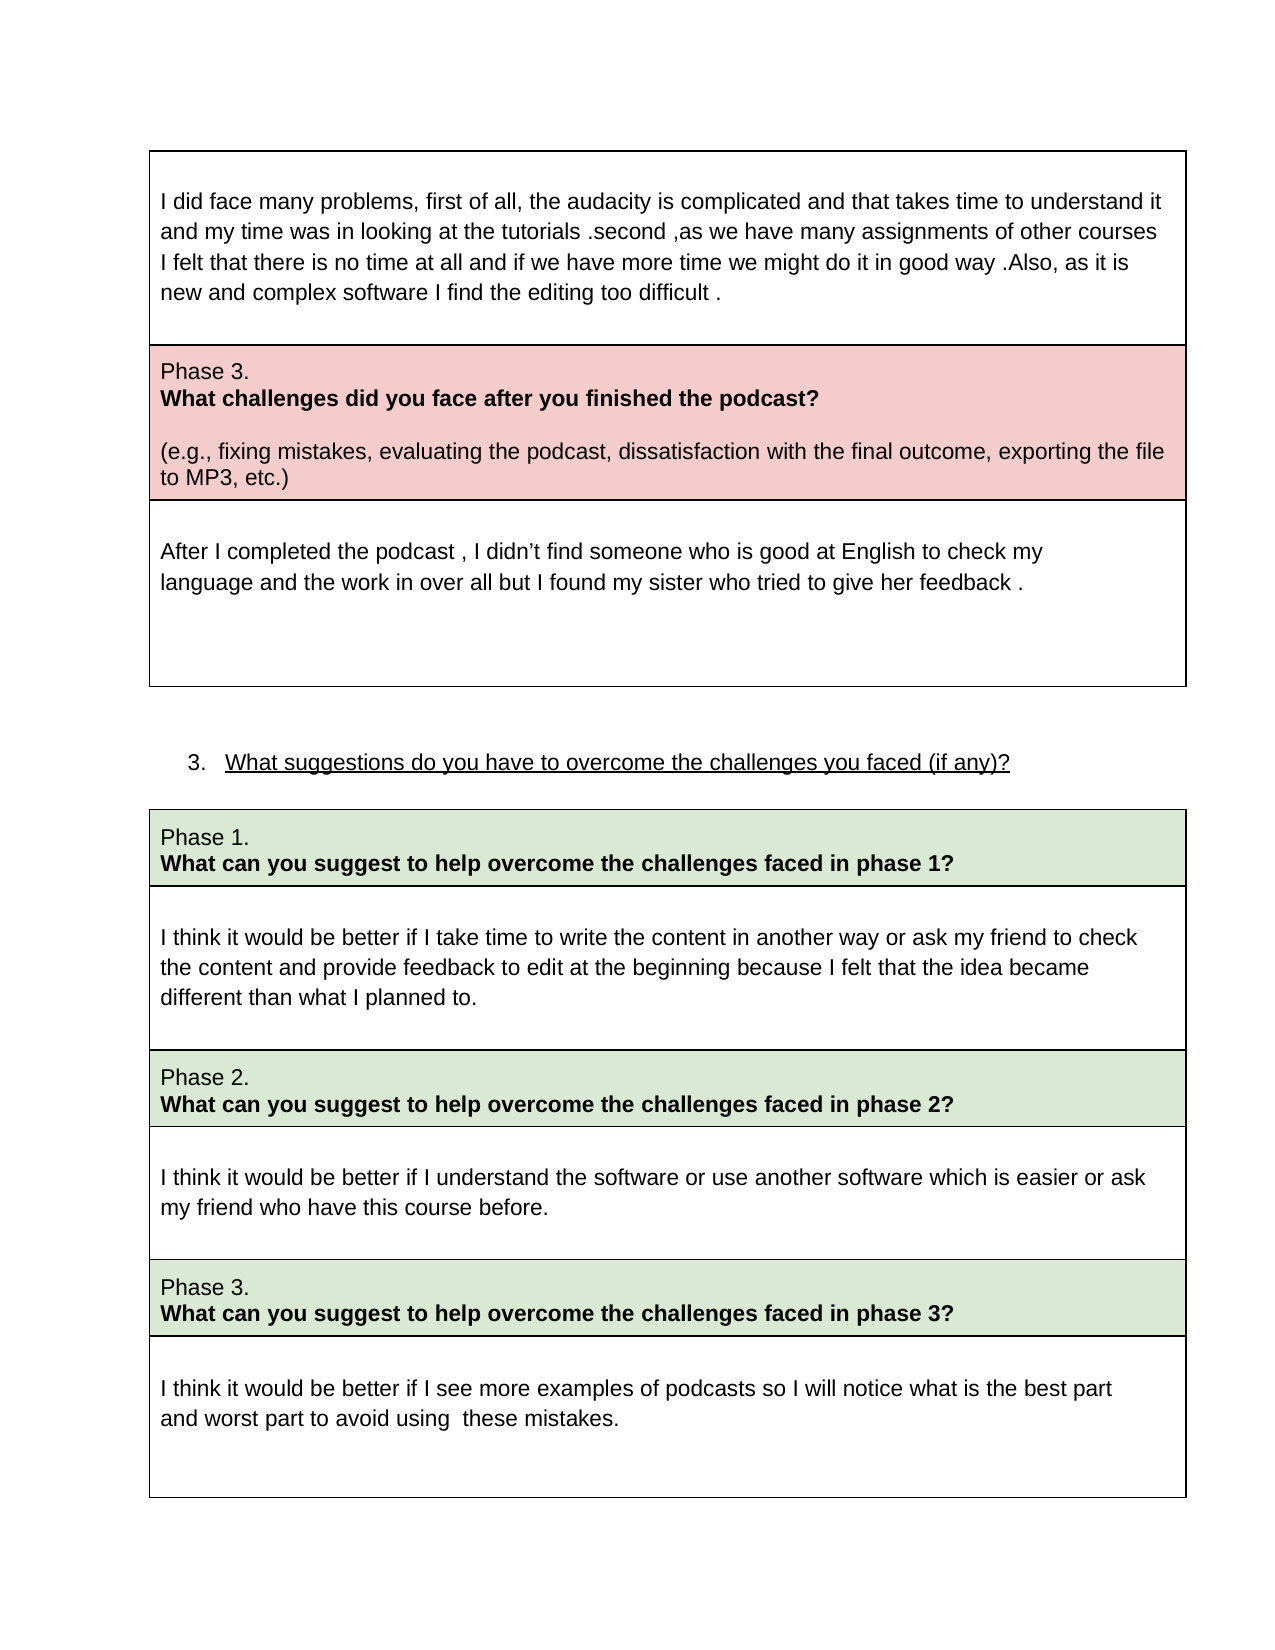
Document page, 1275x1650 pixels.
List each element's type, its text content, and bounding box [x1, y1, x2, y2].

table_cell Phase 2. What can you suggest to help overcome the challenges faced in phase 2? [150, 1051, 1185, 1126]
table_cell I think it would be better if I take time to write the content in another way or ask my friend to check the content and provide feedback to edit at the beginning because I felt that the idea became different than what I planned to. [150, 887, 1185, 1049]
table_header I did face many problems, first of all, the audacity is complicated and that takes time to understand it and my time was in looking at the tutorials .second ,as we have many assignments of other courses I felt that there is no time at all and if we have more time we might do it in good way .Also, as it is new and complex software I find the editing too difficult . [150, 152, 1185, 344]
text 3. What suggestions do you have to overcome the challenges you faced (if any)? [187, 749, 1188, 775]
table_cell After I completed the podcast , I didn’t find someone who is good at English to check my language and the work in over all but I found my sister who tried to give her feedback . [150, 501, 1185, 686]
table_cell I think it would be better if I understand the software or use another software which is easier or ask my friend who have this course before. [150, 1127, 1185, 1258]
table_cell Phase 3. What challenges did you face after you finished the podcast? (e.g., fixing mistakes, evaluating the podcast, dissatisfaction with the final outcome, exporting the file to MP3, etc.) [150, 346, 1185, 499]
table_header Phase 1. What can you suggest to help overcome the challenges faced in phase 1? [150, 810, 1185, 885]
table_cell I think it would be better if I see more examples of podcasts so I will notice what is the best part and worst part to avoid using these mistakes. [150, 1337, 1185, 1497]
table_cell Phase 3. What can you suggest to help overcome the challenges faced in phase 3? [150, 1260, 1185, 1335]
